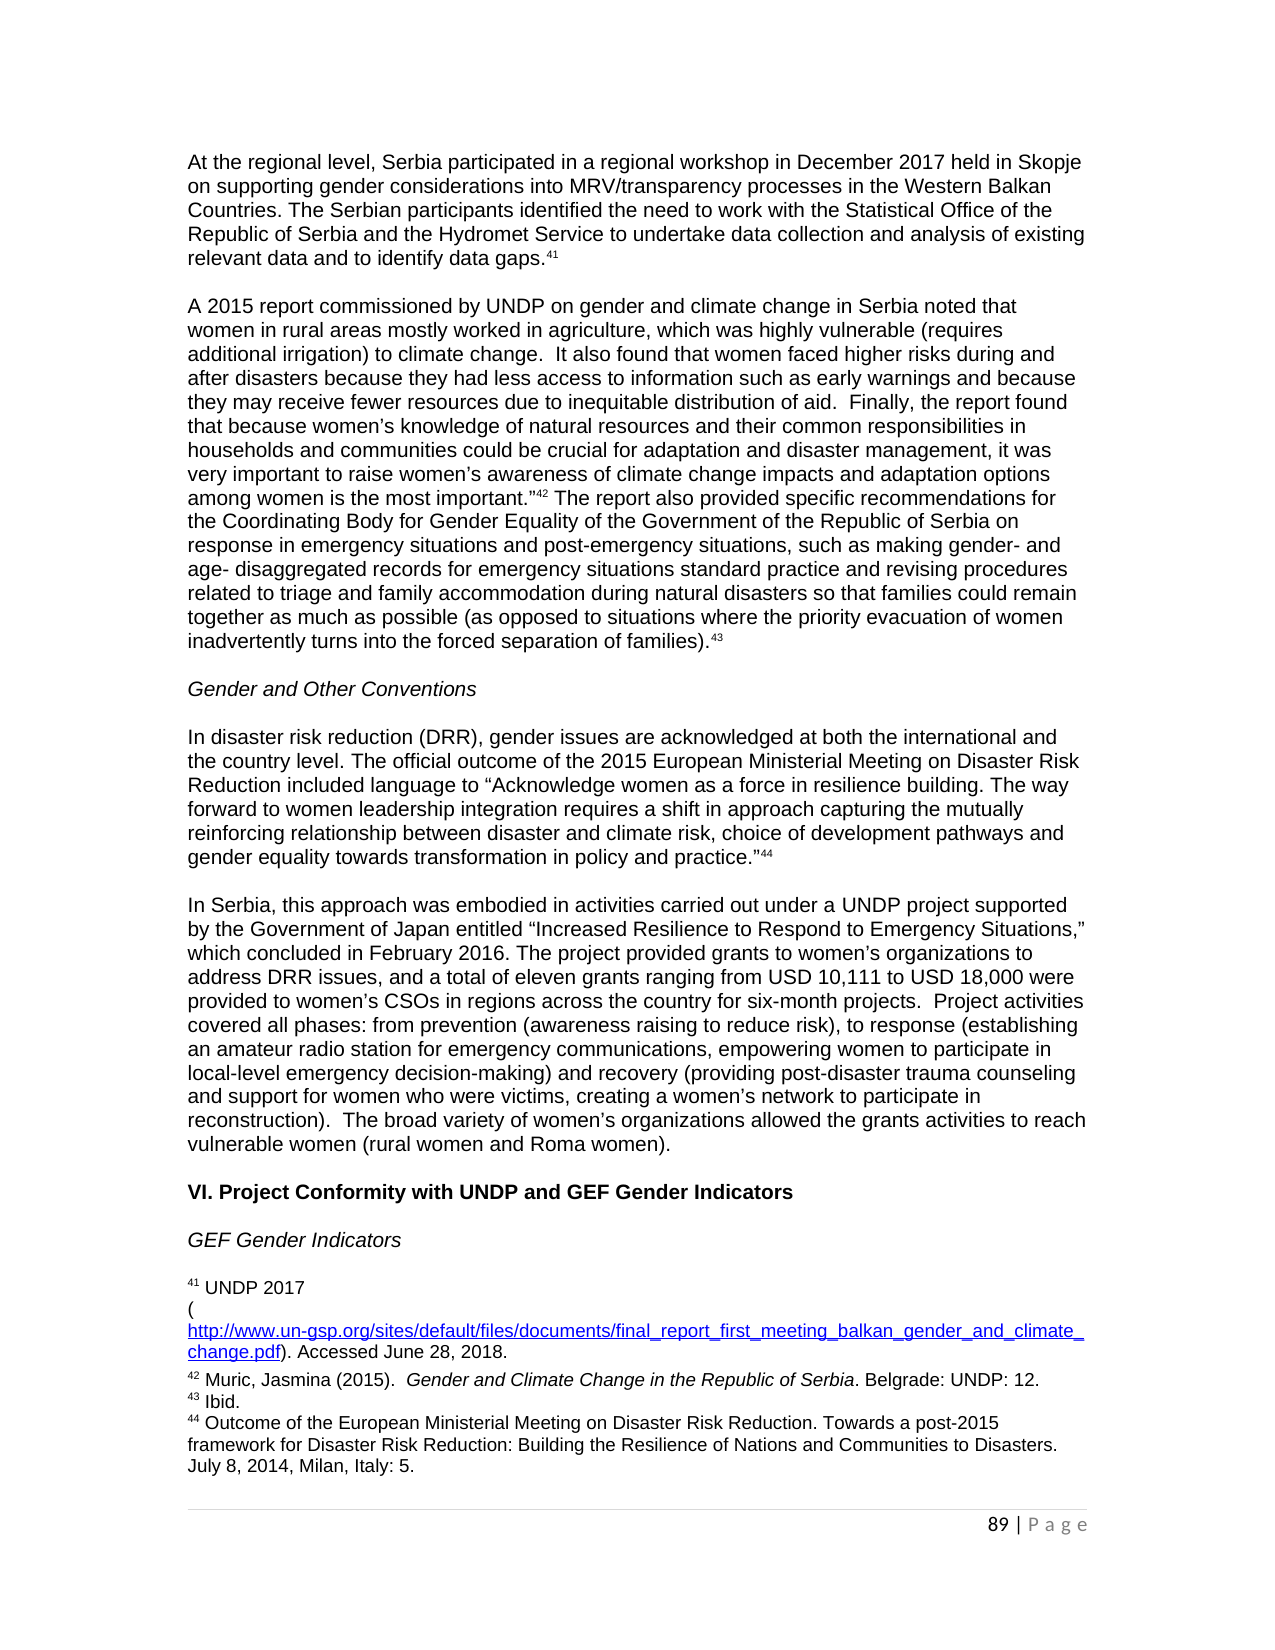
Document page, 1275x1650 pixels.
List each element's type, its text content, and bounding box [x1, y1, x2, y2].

text Gender and Other Conventions [187, 677, 1087, 701]
text A 2015 report commissioned by UNDP on gender and climate change in Serbia noted that women in rural areas mostly worked in agriculture, which was highly vulnerable (requires additional irrigation) to climate change. It also found that women faced higher risks during and after disasters because they had less access to information such as early warnings and because they may receive fewer resources due to inequitable distribution of aid. Finally, the report found that because women’s knowledge of natural resources and their common responsibilities in households and communities could be crucial for adaptation and disaster management, it was very important to raise women’s awareness of climate change impacts and adaptation options among women is the most important.” The report also provided specific recommendations for the Coordinating Body for Gender Equality of the Government of the Republic of Serbia on response in emergency situations and post-emergency situations, such as making gender- and age- disaggregated records for emergency situations standard practice and revising procedures related to triage and family accommodation during natural disasters so that families could remain together as much as possible (as opposed to situations where the priority evacuation of women inadvertently turns into the forced separation of families). [187, 294, 1087, 653]
text In disaster risk reduction (DRR), gender issues are acknowledged at both the international and the country level. The official outcome of the 2015 European Ministerial Meeting on Disaster Risk Reduction included language to “Acknowledge women as a force in resilience building. The way forward to women leadership integration requires a shift in approach capturing the mutually reinforcing relationship between disaster and climate risk, choice of development pathways and gender equality towards transformation in policy and practice.” [187, 725, 1087, 869]
text In Serbia, this approach was embodied in activities carried out under a UNDP project supported by the Government of Japan entitled “Increased Resilience to Respond to Emergency Situations,” which concluded in February 2016. The project provided grants to women’s organizations to address DRR issues, and a total of eleven grants ranging from USD 10,111 to USD 18,000 were provided to women’s CSOs in regions across the country for six-month projects. Project activities covered all phases: from prevention (awareness raising to reduce risk), to response (establishing an amateur radio station for emergency communications, empowering women to participate in local-level emergency decision-making) and recovery (providing post-disaster trauma counseling and support for women who were victims, creating a women’s network to participate in reconstruction). The broad variety of women’s organizations allowed the grants activities to reach vulnerable women (rural women and Roma women). [187, 893, 1087, 1156]
text GEF Gender Indicators [187, 1228, 1087, 1252]
text VI. Project Conformity with UNDP and GEF Gender Indicators [187, 1180, 1087, 1204]
text At the regional level, Serbia participated in a regional workshop in December 2017 held in Skopje on supporting gender considerations into MRV/transparency processes in the Western Balkan Countries. The Serbian participants identified the need to work with the Statistical Office of the Republic of Serbia and the Hydromet Service to undertake data collection and analysis of existing relevant data and to identify data gaps. [187, 150, 1087, 270]
